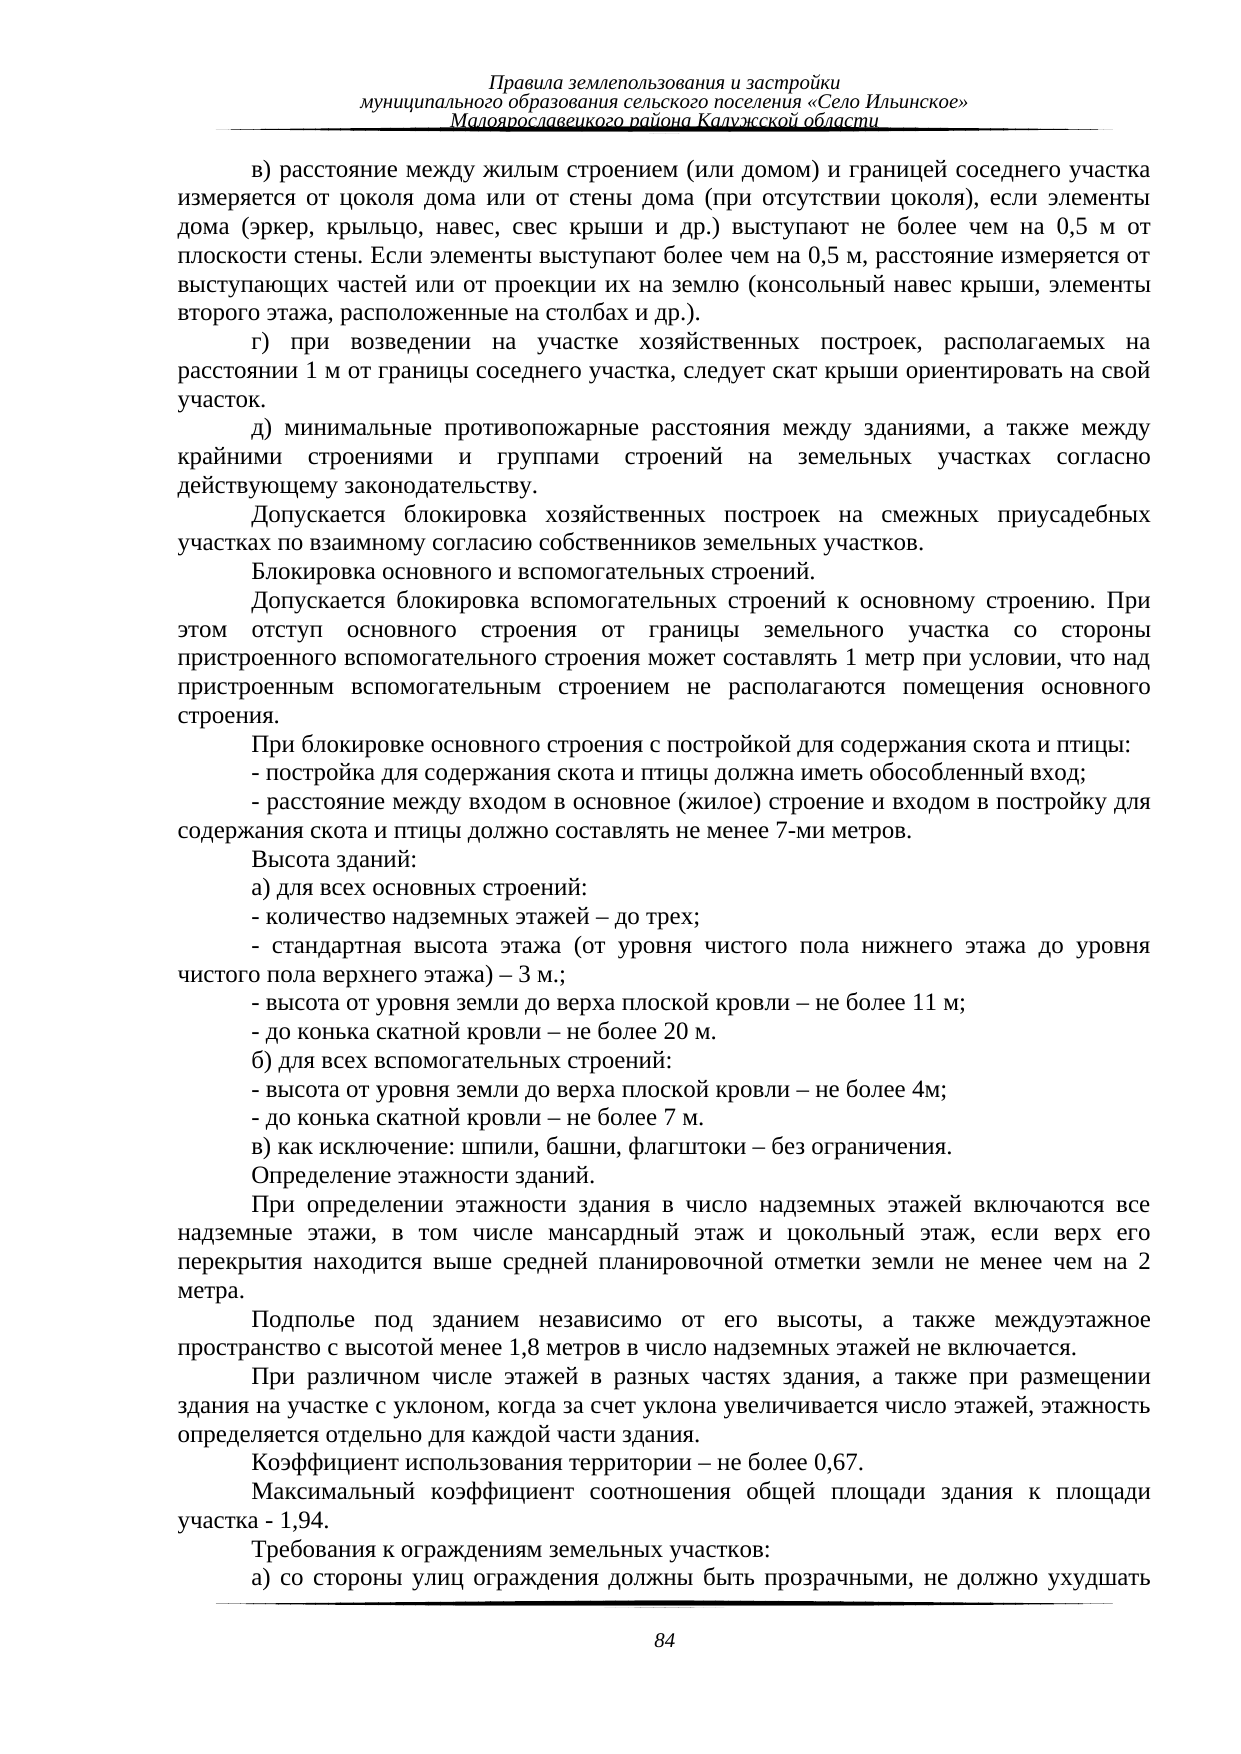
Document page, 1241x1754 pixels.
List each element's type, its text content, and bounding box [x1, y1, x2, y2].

text - расстояние между входом в основное (жилое) строение и входом в постройку для содержания скота и птицы должно составлять не менее 7-ми метров. [177, 786, 1152, 844]
text - до конька скатной кровли – не более 20 м. [177, 1016, 1152, 1045]
text г) при возведении на участке хозяйственных построек, располагаемых на расстоянии 1 м от границы соседнего участка, следует скат крыши ориентировать на свой участок. [177, 326, 1152, 412]
text Определение этажности зданий. [177, 1160, 1152, 1189]
text Допускается блокировка вспомогательных строений к основному строению. При этом отступ основного строения от границы земельного участка со стороны пристроенного вспомогательного строения может составлять 1 метр при условии, что над пристроенным вспомогательным строением не располагаются помещения основного строения. [177, 585, 1152, 729]
text Коэффициент использования территории – не более 0,67. [177, 1447, 1152, 1476]
text Максимальный коэффициент соотношения общей площади здания к площади участка - 1,94. [177, 1476, 1152, 1534]
picture [215, 125, 1113, 134]
text а) для всех основных строений: [177, 872, 1152, 901]
text - до конька скатной кровли – не более 7 м. [177, 1102, 1152, 1131]
text При различном числе этажей в разных частях здания, а также при размещении здания на участке с уклоном, когда за счет уклона увеличивается число этажей, этажность определяется отдельно для каждой части здания. [177, 1361, 1152, 1447]
text - высота от уровня земли до верха плоской кровли – не более 4м; [177, 1074, 1152, 1102]
text Подполье под зданием независимо от его высоты, а также междуэтажное пространство с высотой менее 1,8 метров в число надземных этажей не включается. [177, 1304, 1152, 1361]
text - высота от уровня земли до верха плоской кровли – не более 11 м; [177, 987, 1152, 1016]
text Высота зданий: [177, 844, 1152, 872]
text - количество надземных этажей – до трех; [177, 901, 1152, 930]
text д) минимальные противопожарные расстояния между зданиями, а также между крайними строениями и группами строений на земельных участках согласно действующему законодательству. [177, 412, 1152, 499]
text При блокировке основного строения с постройкой для содержания скота и птицы: [177, 729, 1152, 757]
picture [215, 1600, 1113, 1608]
text б) для всех вспомогательных строений: [177, 1045, 1152, 1074]
text - постройка для содержания скота и птицы должна иметь обособленный вход; [177, 757, 1152, 786]
text в) как исключение: шпили, башни, флагштоки – без ограничения. [177, 1131, 1152, 1160]
text Блокировка основного и вспомогательных строений. [177, 556, 1152, 585]
text При определении этажности здания в число надземных этажей включаются все надземные этажи, в том числе мансардный этаж и цокольный этаж, если верх его перекрытия находится выше средней планировочной отметки земли не менее чем на 2 метра. [177, 1189, 1152, 1304]
text Требования к ограждениям земельных участков: [177, 1534, 1152, 1562]
text в) расстояние между жилым строением (или домом) и границей соседнего участка измеряется от цоколя дома или от стены дома (при отсутствии цоколя), если элементы дома (эркер, крыльцо, навес, свес крыши и др.) выступают не более чем на 0,5 м от плоскости стены. Если элементы выступают более чем на 0,5 м, расстояние измеряется от выступающих частей или от проекции их на землю (консольный навес крыши, элементы второго этажа, расположенные на столбах и др.). [177, 154, 1152, 326]
text Допускается блокировка хозяйственных построек на смежных приусадебных участках по взаимному согласию собственников земельных участков. [177, 499, 1152, 556]
text - стандартная высота этажа (от уровня чистого пола нижнего этажа до уровня чистого пола верхнего этажа) – 3 м.; [177, 930, 1152, 987]
